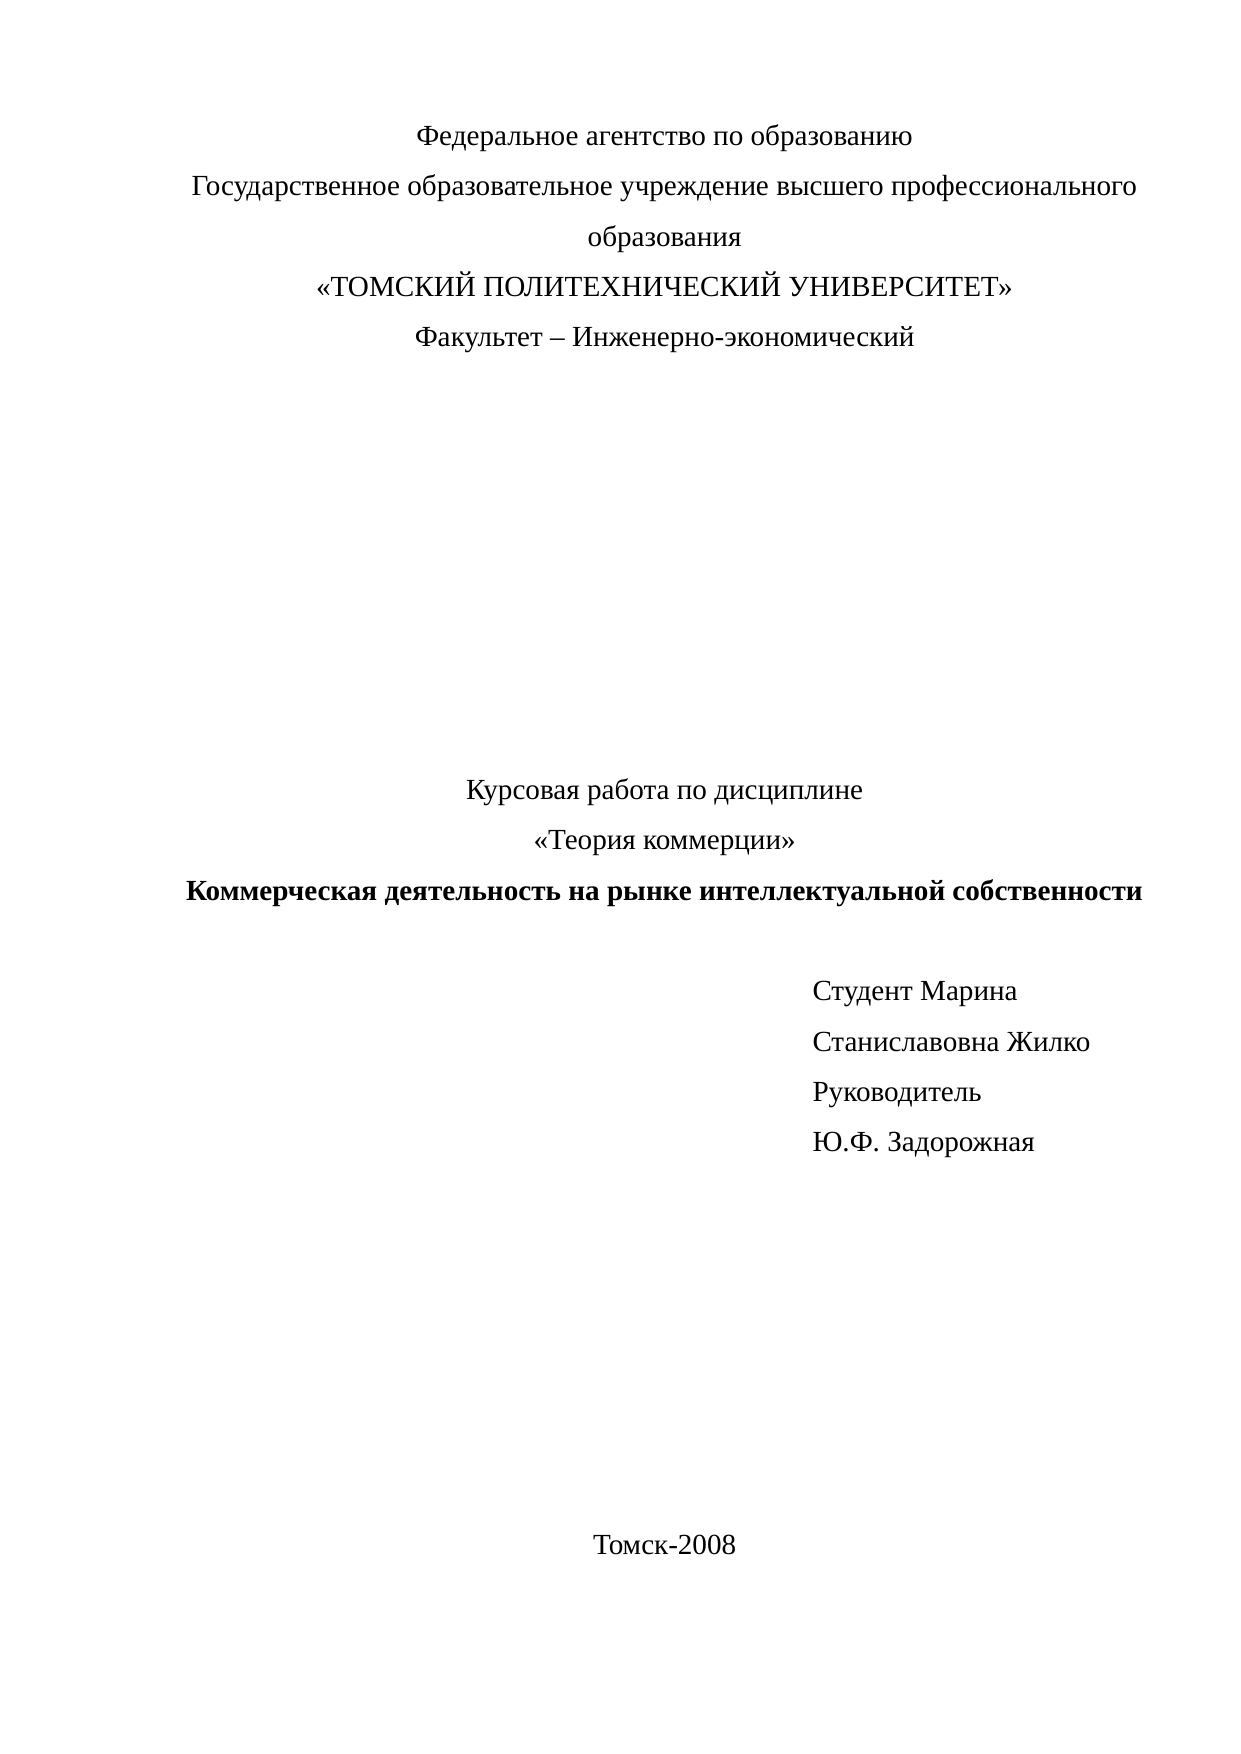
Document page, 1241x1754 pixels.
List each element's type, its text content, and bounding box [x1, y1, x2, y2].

text Томск-2008 [177, 1527, 1152, 1560]
text Курсовая работа по дисциплине [177, 772, 1152, 806]
text «Теория коммерции» [177, 822, 1152, 856]
text Коммерческая деятельность на рынке интеллектуальной собственности [177, 873, 1152, 906]
text Федеральное агентство по образованию [177, 118, 1152, 152]
text Руководитель [177, 1074, 1152, 1108]
text Ю.Ф. Задорожная [177, 1124, 1152, 1158]
text Государственное образовательное учреждение высшего профессионального образования [177, 168, 1152, 252]
text Студент Марина [177, 973, 1152, 1007]
text Факультет – Инженерно-экономический [177, 319, 1152, 353]
text Станиславовна Жилко [177, 1024, 1152, 1057]
text «ТОМСКИЙ ПОЛИТЕХНИЧЕСКИЙ УНИВЕРСИТЕТ» [177, 269, 1152, 303]
